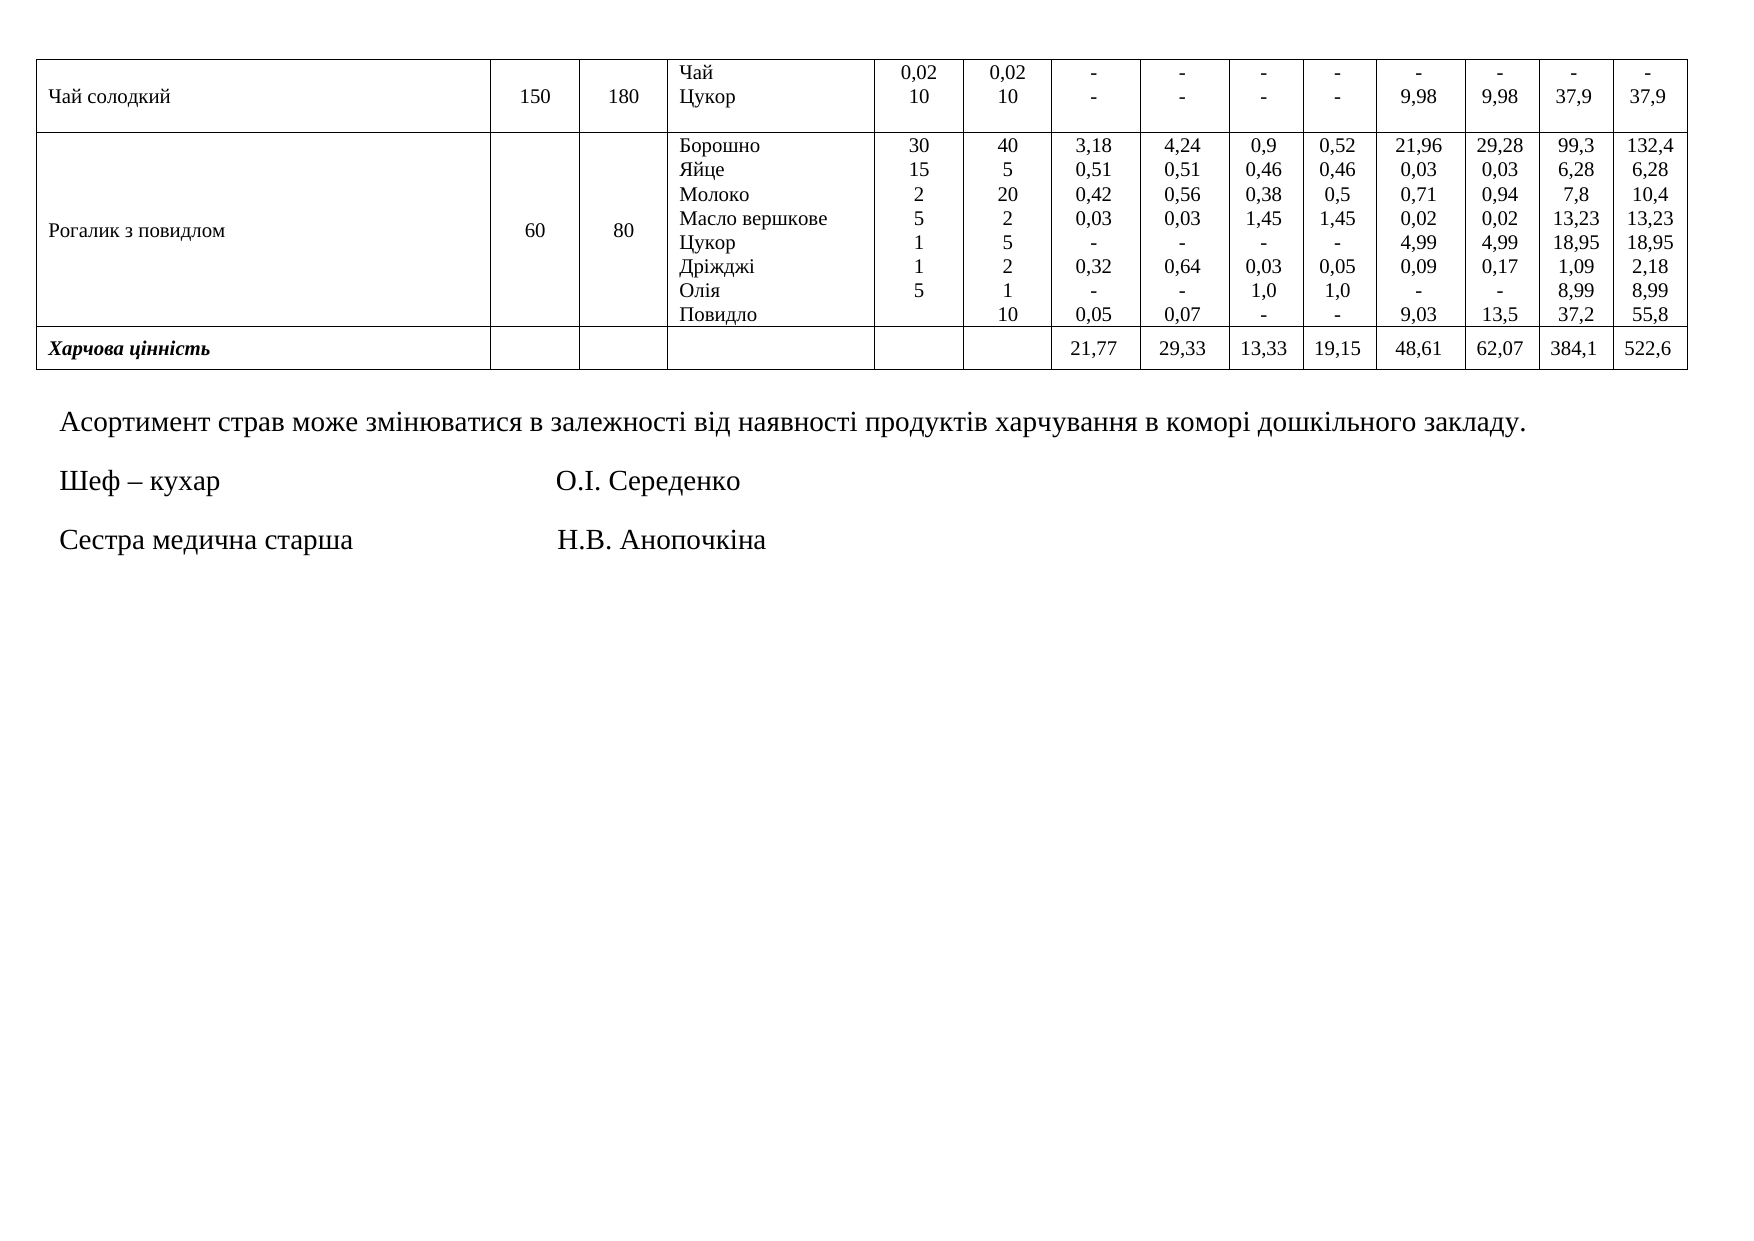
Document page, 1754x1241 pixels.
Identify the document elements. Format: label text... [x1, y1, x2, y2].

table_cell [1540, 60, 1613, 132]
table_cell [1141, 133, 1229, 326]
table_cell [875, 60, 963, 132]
text Шеф – кухар О.І. Середенко [59, 463, 1695, 497]
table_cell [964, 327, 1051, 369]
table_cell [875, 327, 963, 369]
text Асортимент страв може змінюватися в залежності від наявності продуктів харчування в коморі дошкільного закладу. [59, 404, 1695, 437]
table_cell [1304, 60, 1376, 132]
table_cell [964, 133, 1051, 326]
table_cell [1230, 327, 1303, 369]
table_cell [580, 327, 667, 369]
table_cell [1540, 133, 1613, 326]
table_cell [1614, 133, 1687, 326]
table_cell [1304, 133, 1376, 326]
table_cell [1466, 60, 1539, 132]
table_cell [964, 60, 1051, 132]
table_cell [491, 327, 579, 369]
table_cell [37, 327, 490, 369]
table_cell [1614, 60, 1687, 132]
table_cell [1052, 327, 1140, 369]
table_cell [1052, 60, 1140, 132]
text Сестра медична старша Н.В. Анопочкіна [59, 522, 1695, 556]
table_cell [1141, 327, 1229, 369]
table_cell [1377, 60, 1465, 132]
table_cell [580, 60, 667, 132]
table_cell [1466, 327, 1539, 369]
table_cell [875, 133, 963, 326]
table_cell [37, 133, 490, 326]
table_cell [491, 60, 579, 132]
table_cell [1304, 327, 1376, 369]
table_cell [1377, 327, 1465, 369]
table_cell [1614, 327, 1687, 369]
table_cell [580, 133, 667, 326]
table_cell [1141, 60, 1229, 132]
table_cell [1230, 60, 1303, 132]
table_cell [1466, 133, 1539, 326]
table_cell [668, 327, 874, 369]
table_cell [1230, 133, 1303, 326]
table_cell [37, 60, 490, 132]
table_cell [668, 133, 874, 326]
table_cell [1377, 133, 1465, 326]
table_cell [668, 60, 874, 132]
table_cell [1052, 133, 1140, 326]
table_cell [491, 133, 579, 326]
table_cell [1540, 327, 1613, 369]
